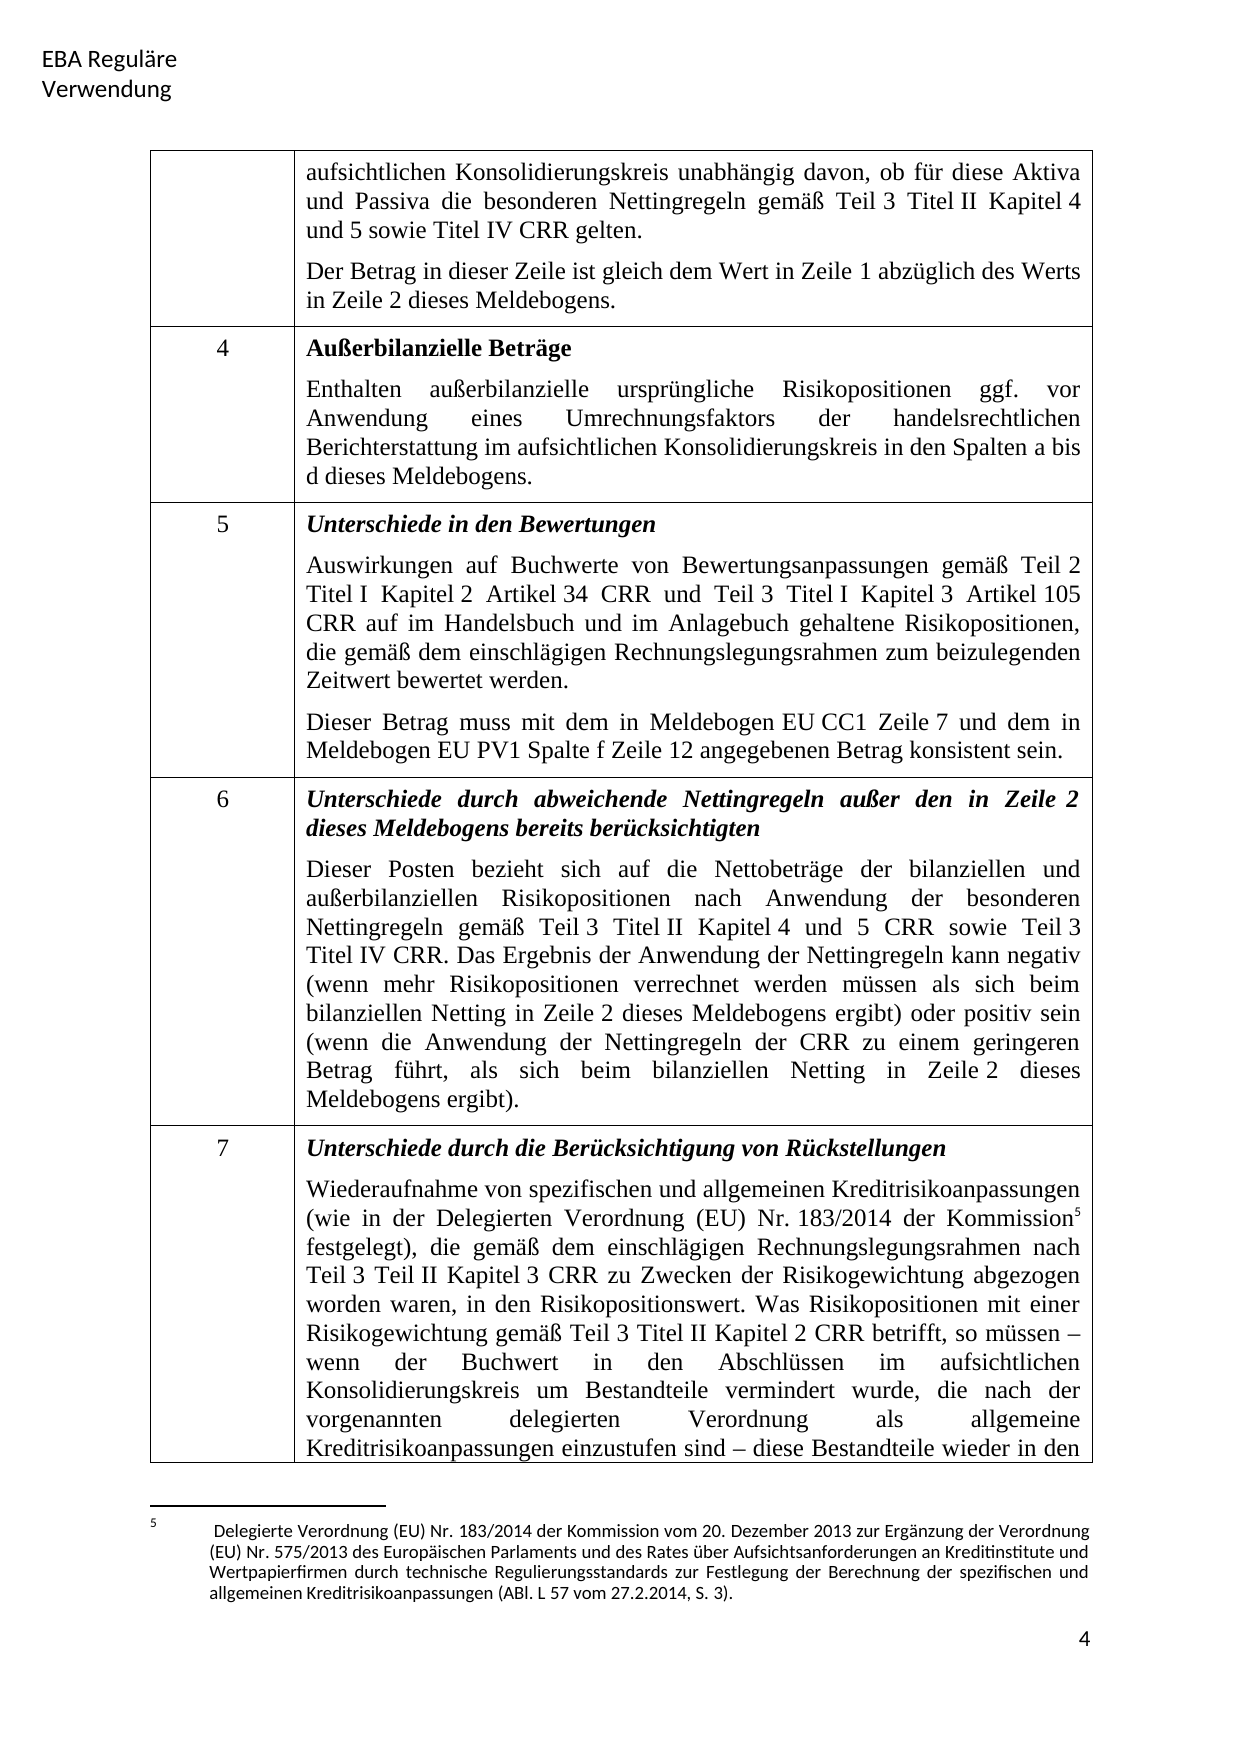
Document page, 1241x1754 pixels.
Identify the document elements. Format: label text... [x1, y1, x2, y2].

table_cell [295, 1126, 1092, 1462]
table_cell Außerbilanzielle Beträge Enthalten außerbilanzielle ursprüngliche Risikopositionen ggf. vor Anwendung eines Umrechnungsfaktors der handelsrechtlichen Berichterstattung im aufsichtlichen Konsolidierungskreis in den Spalten a bis d dieses Meldebogens. [295, 327, 1092, 502]
table_cell Unterschiede in den Bewertungen Auswirkungen auf Buchwerte von Bewertungsanpassungen gemäß Teil 2 Titel I Kapitel 2 Artikel 34 CRR und Teil 3 Titel I Kapitel 3 Artikel 105 CRR auf im Handelsbuch und im Anlagebuch gehaltene Risikopositionen, die gemäß dem einschlägigen Rechnungslegungsrahmen zum beizulegenden Zeitwert bewertet werden. Dieser Betrag muss mit dem in Meldebogen EU CC1 Zeile 7 und dem in Meldebogen EU PV1 Spalte f Zeile 12 angegebenen Betrag konsistent sein. [295, 503, 1092, 777]
table_cell 6 [151, 778, 294, 1125]
table_cell 3 [151, 151, 294, 326]
table_cell 7 [151, 1126, 294, 1462]
table_cell 4 [151, 327, 294, 502]
table_cell Unterschiede durch abweichende Nettingregeln außer den in Zeile 2 dieses Meldebogens bereits berücksichtigten Dieser Posten bezieht sich auf die Nettobeträge der bilanziellen und außerbilanziellen Risikopositionen nach Anwendung der besonderen Nettingregeln gemäß Teil 3 Titel II Kapitel 4 und 5 CRR sowie Teil 3 Titel IV CRR. Das Ergebnis der Anwendung der Nettingregeln kann negativ (wenn mehr Risikopositionen verrechnet werden müssen als sich beim bilanziellen Netting in Zeile 2 dieses Meldebogens ergibt) oder positiv sein (wenn die Anwendung der Nettingregeln der CRR zu einem geringeren Betrag führt, als sich beim bilanziellen Netting in Zeile 2 dieses Meldebogens ergibt). [295, 778, 1092, 1125]
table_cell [295, 151, 1092, 326]
table_cell 5 [151, 503, 294, 777]
